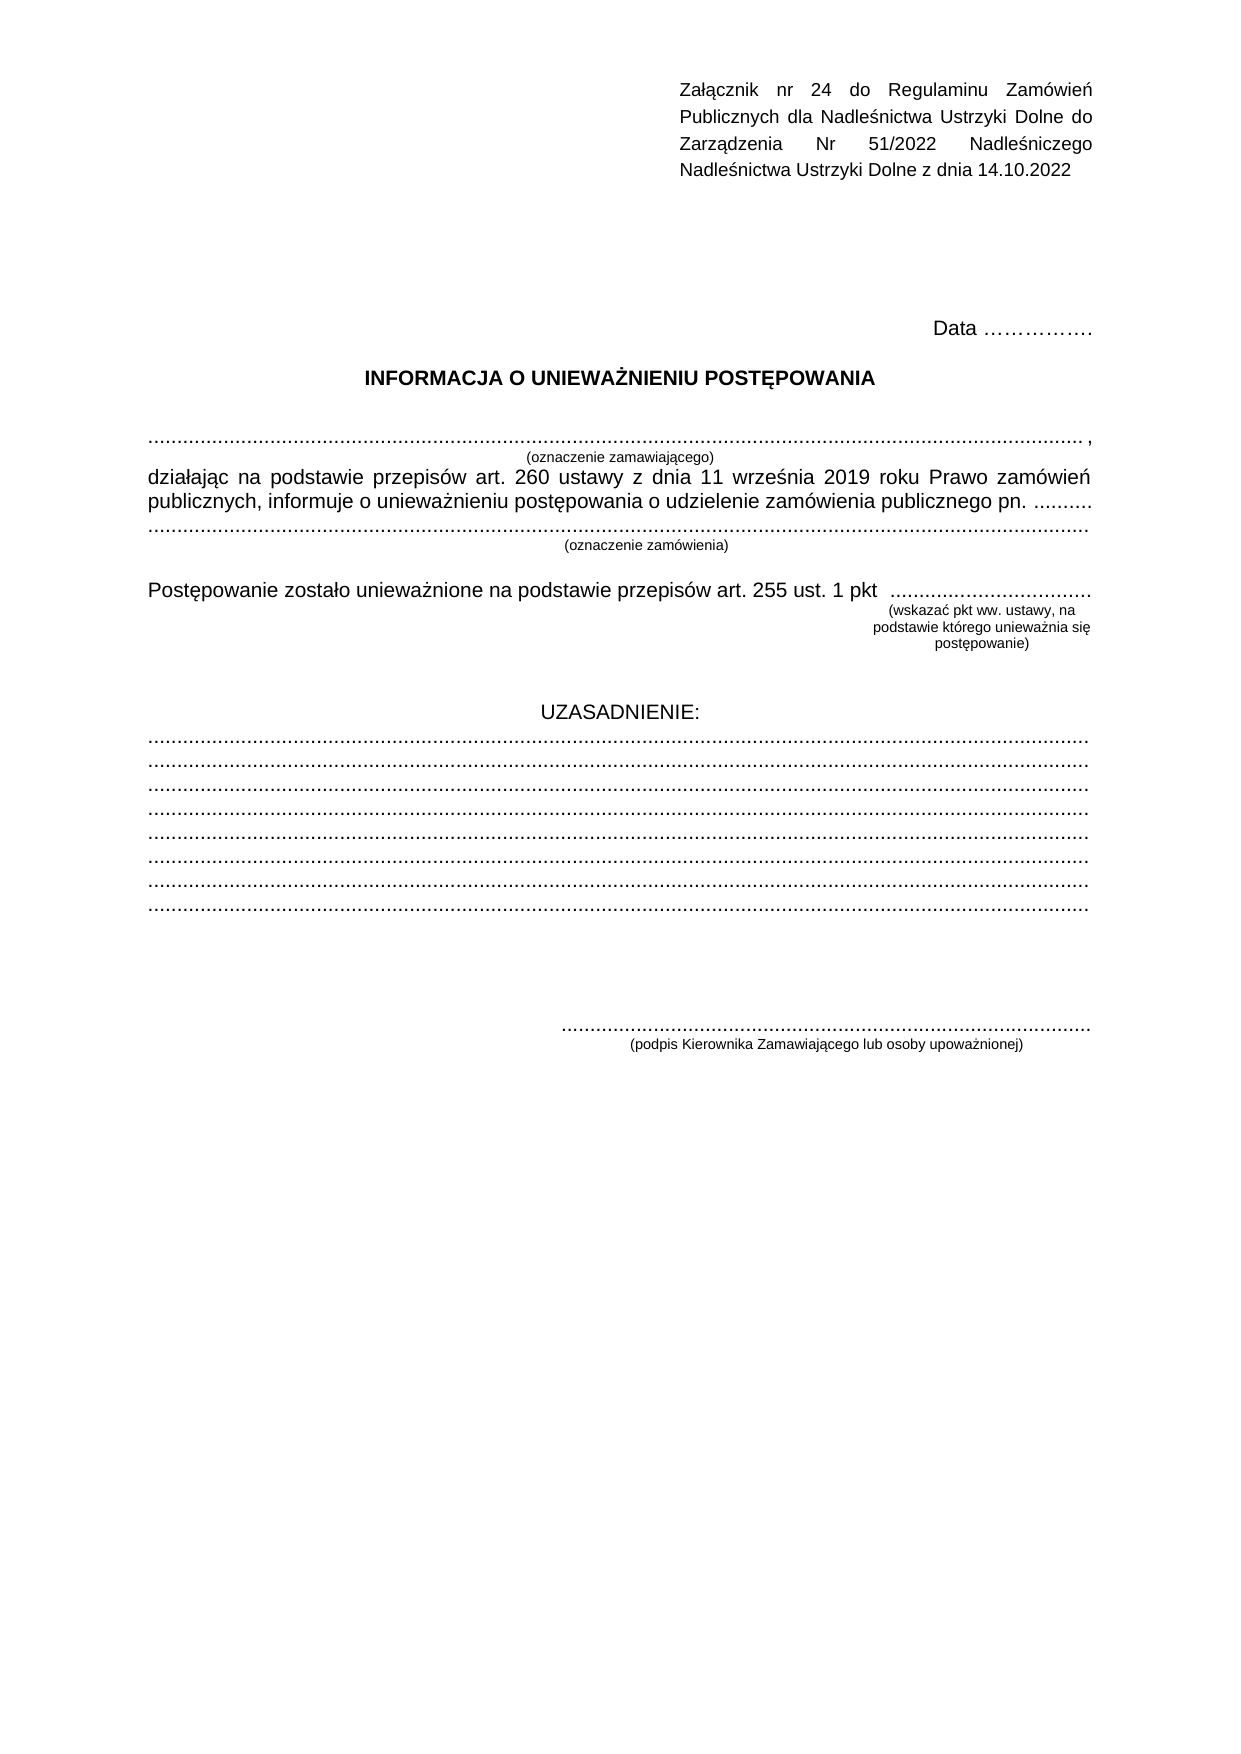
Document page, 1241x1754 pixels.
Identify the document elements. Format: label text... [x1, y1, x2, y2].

text , [148, 424, 1092, 448]
text UZASADNIENIE: [148, 700, 1092, 724]
text (wskazać pkt ww. ustawy, na podstawie którego unieważnia się postępowanie) [871, 602, 1092, 652]
text (oznaczenie zamawiającego) [148, 448, 1092, 465]
text Data ……………. [148, 315, 1092, 339]
text ............................................................................................ [148, 1011, 1092, 1035]
text (podpis Kierownika Zamawiającego lub osoby upoważnionej) [561, 1035, 1092, 1052]
text INFORMACJA O UNIEWAŻNIENIU POSTĘPOWANIA [159, 366, 1081, 390]
text działając na podstawie przepisów art. 260 ustawy z dnia 11 września 2019 roku Prawo zamówień publicznych, informuje o unieważnieniu postępowania o udzielenie zamówienia publicznego pn. [148, 465, 1092, 537]
text Postępowanie zostało unieważnione na podstawie przepisów art. 255 ust. 1 pkt [148, 578, 1092, 602]
text (oznaczenie zamówienia) [148, 537, 1092, 554]
